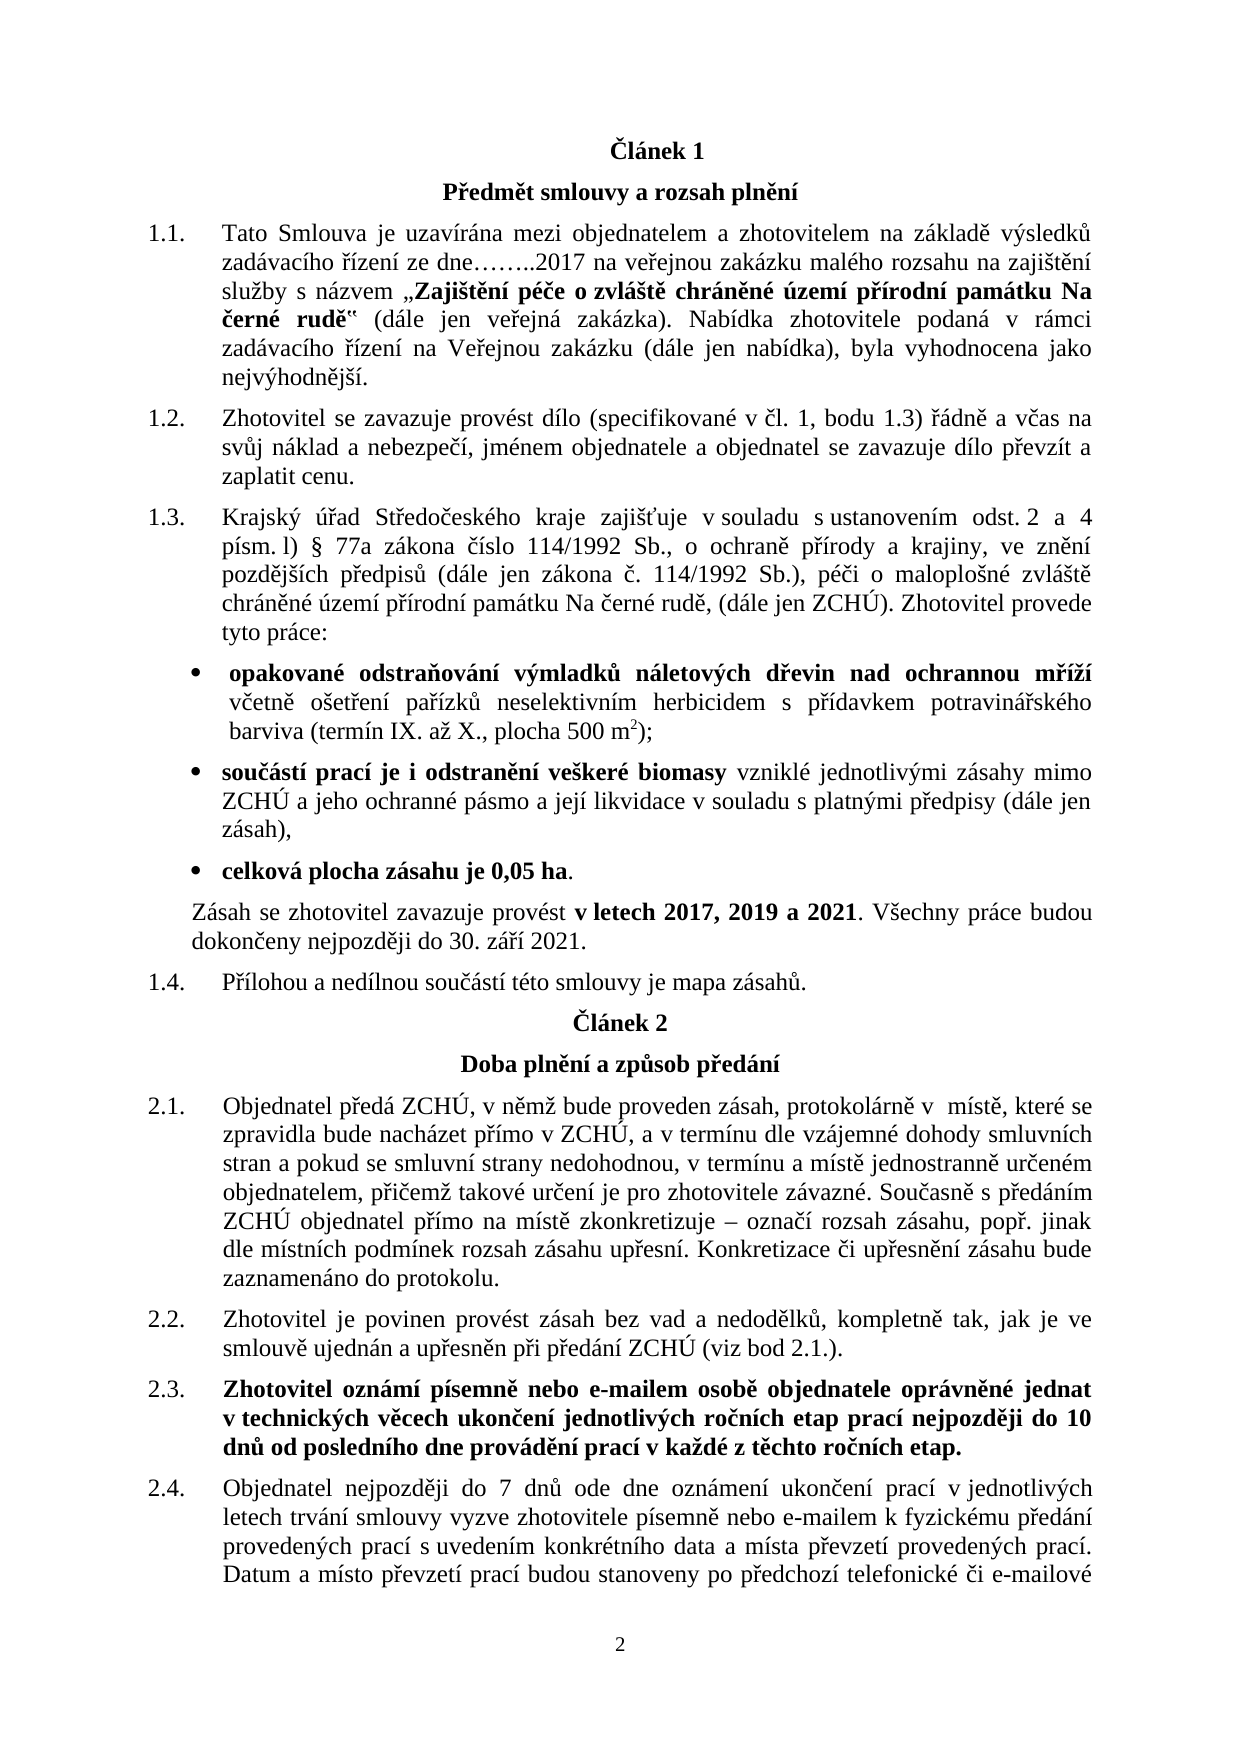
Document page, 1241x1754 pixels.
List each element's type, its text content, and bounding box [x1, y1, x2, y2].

text Zásah se zhotovitel zavazuje provést v letech 2017, 2019 a 2021. Všechny práce budou dokončeny nejpozději do 30. září 2021. [191, 897, 1092, 954]
list Přílohou a nedílnou součástí této smlouvy je mapa zásahů. [148, 967, 1092, 996]
text Doba plnění a způsob předání [148, 1049, 1092, 1078]
list součástí prací je i odstranění veškeré biomasy vzniklé jednotlivými zásahy mimo ZCHÚ a jeho ochranné pásmo a její likvidace v souladu s platnými předpisy (dále jen zásah), [191, 757, 1092, 843]
text Předmět smlouvy a rozsah plnění [148, 177, 1092, 206]
list celková plocha zásahu je 0,05 ha. [191, 856, 1092, 884]
list opakované odstraňování výmladků náletových dřevin nad ochrannou mříží včetně ošetření pařízků neselektivním herbicidem s přídavkem potravinářského barviva (termín IX. až X., plocha 500 m2); [191, 658, 1092, 744]
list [148, 1473, 1092, 1588]
text Článek 2 [148, 1008, 1092, 1037]
list Krajský úřad Středočeského kraje zajišťuje v souladu s ustanovením odst. 2 a 4 písm. l) § 77a zákona číslo 114/1992 Sb., o ochraně přírody a krajiny, ve znění pozdějších předpisů (dále jen zákona č. 114/1992 Sb.), péči o maloplošné zvláště chráněné území přírodní památku Na černé rudě, (dále jen ZCHÚ). Zhotovitel provede tyto práce: [148, 502, 1092, 646]
list Tato Smlouva je uzavírána mezi objednatelem a zhotovitelem na základě výsledků zadávacího řízení ze dne……..2017 na veřejnou zakázku malého rozsahu na zajištění služby s názvem „Zajištění péče o zvláště chráněné území přírodní památku Na černé rudě‟ (dále jen veřejná zakázka). Nabídka zhotovitele podaná v rámci zadávacího řízení na Veřejnou zakázku (dále jen nabídka), byla vyhodnocena jako nejvýhodnější. [148, 218, 1092, 391]
list Objednatel předá ZCHÚ, v němž bude proveden zásah, protokolárně v místě, které se zpravidla bude nacházet přímo v ZCHÚ, a v termínu dle vzájemné dohody smluvních stran a pokud se smluvní strany nedohodnou, v termínu a místě jednostranně určeném objednatelem, přičemž takové určení je pro zhotovitele závazné. Současně s předáním ZCHÚ objednatel přímo na místě zkonkretizuje – označí rozsah zásahu, popř. jinak dle místních podmínek rozsah zásahu upřesní. Konkretizace či upřesnění zásahu bude zaznamenáno do protokolu. [148, 1091, 1092, 1292]
list Zhotovitel oznámí písemně nebo e-mailem osobě objednatele oprávněné jednat v technických věcech ukončení jednotlivých ročních etap prací nejpozději do 10 dnů od posledního dne provádění prací v každé z těchto ročních etap. [148, 1374, 1092, 1461]
text Článek 1 [148, 136, 1092, 164]
list Zhotovitel je povinen provést zásah bez vad a nedodělků, kompletně tak, jak je ve smlouvě ujednán a upřesněn při předání ZCHÚ (viz bod 2.1.). [148, 1304, 1092, 1362]
list Zhotovitel se zavazuje provést dílo (specifikované v čl. 1, bodu 1.3) řádně a včas na svůj náklad a nebezpečí, jménem objednatele a objednatel se zavazuje dílo převzít a zaplatit cenu. [148, 403, 1092, 489]
